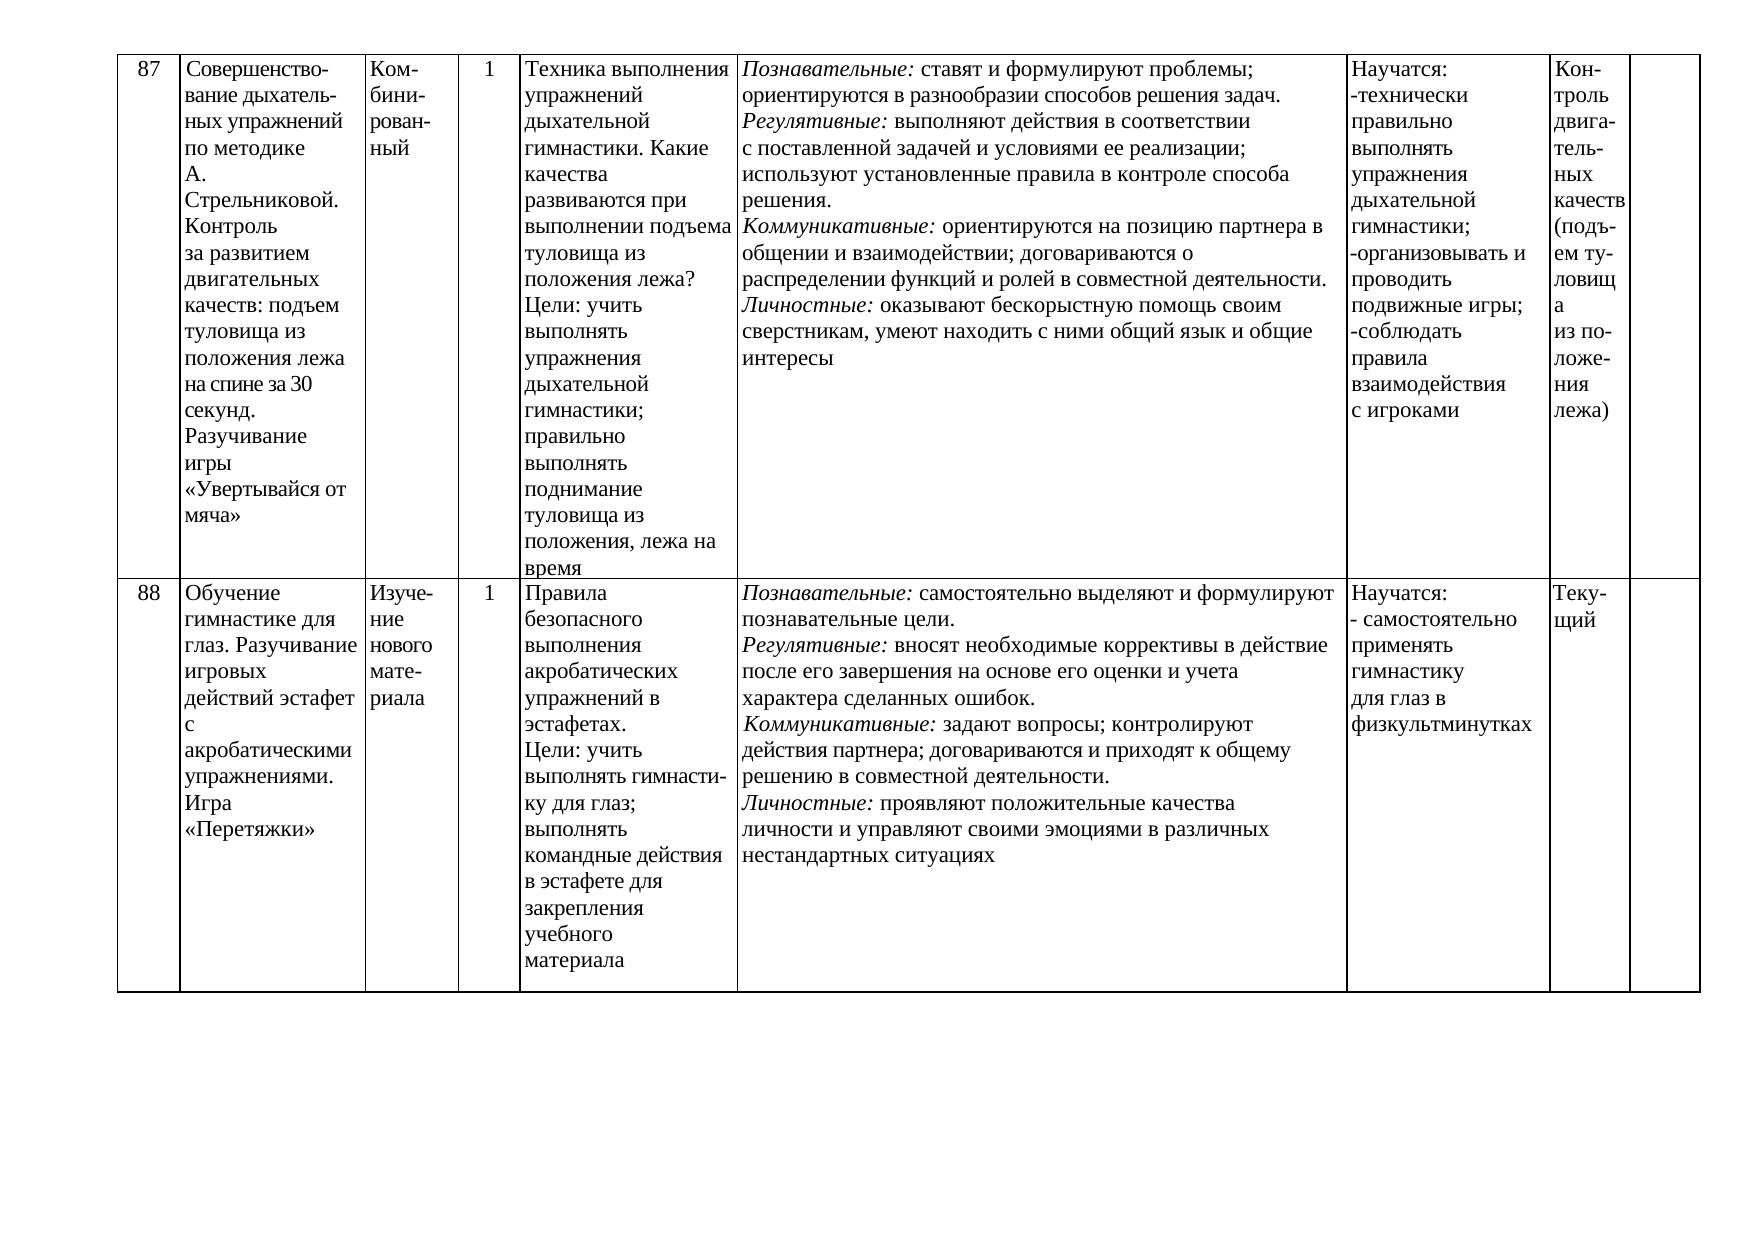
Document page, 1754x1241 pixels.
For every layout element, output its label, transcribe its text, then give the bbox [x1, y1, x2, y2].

table_header Познавательные: ставят и формулируют проблемы; ориентируются в разнообразии способов решения задач. Регулятивные: выполняют действия в соответствии с поставленной задачей и условиями ее реализации; используют установленные правила в контроле способа решения. Коммуникативные: ориентируются на позицию партнера в общении и взаимодействии; договариваются о распределении функций и ролей в совместной деятельности. Личностные: оказывают бескорыстную помощь своим сверстникам, умеют находить с ними общий язык и общие интересы [738, 55, 1346, 577]
table_cell Правила безопасного выполнения акробатических упражнений в эстафетах. Цели: учить выполнять гимнасти- ку для глаз; выполнять командные действия в эстафете для закрепления учебного материала [521, 579, 737, 991]
table_cell Теку- щий [1551, 579, 1629, 991]
table_cell Изуче- ние нового мате- риала [366, 579, 458, 991]
table_cell 1 [459, 579, 519, 991]
table_cell Познавательные: самостоятельно выделяют и формулируют познавательные цели. Регулятивные: вносят необходимые коррективы в действие после его завершения на основе его оценки и учета характера сделанных ошибок. Коммуникативные: задают вопросы; контролируют действия партнера; договариваются и приходят к общему решению в совместной деятельности. Личностные: проявляют положительные качества личности и управляют своими эмоциями в различных нестандартных ситуациях [738, 579, 1346, 991]
table_cell Обучение гимнастике для глаз. Разучивание игровых действий эстафет с акробатическими упражнениями. Игра «Перетяжки» [181, 579, 365, 991]
table_header Кон- троль двига- тель- ных качеств (подъ- ем ту- ловища из по- ложе- ния лежа) [1551, 55, 1629, 577]
table_cell 88 [118, 579, 179, 991]
table_header Научатся: -технически правильно выполнять упражнения дыхательной гимнастики; -организовывать и проводить подвижные игры; -соблюдать правила взаимодействия с игроками [1348, 55, 1549, 577]
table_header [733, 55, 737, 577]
table_header [1631, 55, 1699, 577]
table_header 1 [459, 55, 519, 577]
table_header Ком- бини- рован- ный [366, 55, 458, 577]
table_header Совершенство- вание дыхатель- ных упражнений по методике А. Стрельниковой. Контроль за развитием двигательных качеств: подъем туловища из положения лежа на спине за 30 секунд. Разучивание игры «Увертывайся от мяча» [181, 55, 365, 577]
table_header 87 [118, 55, 179, 577]
table_cell Научатся: - самостоятельно применять гимнастику для глаз в физкультминутках [1348, 579, 1549, 991]
table_cell [1631, 579, 1699, 991]
